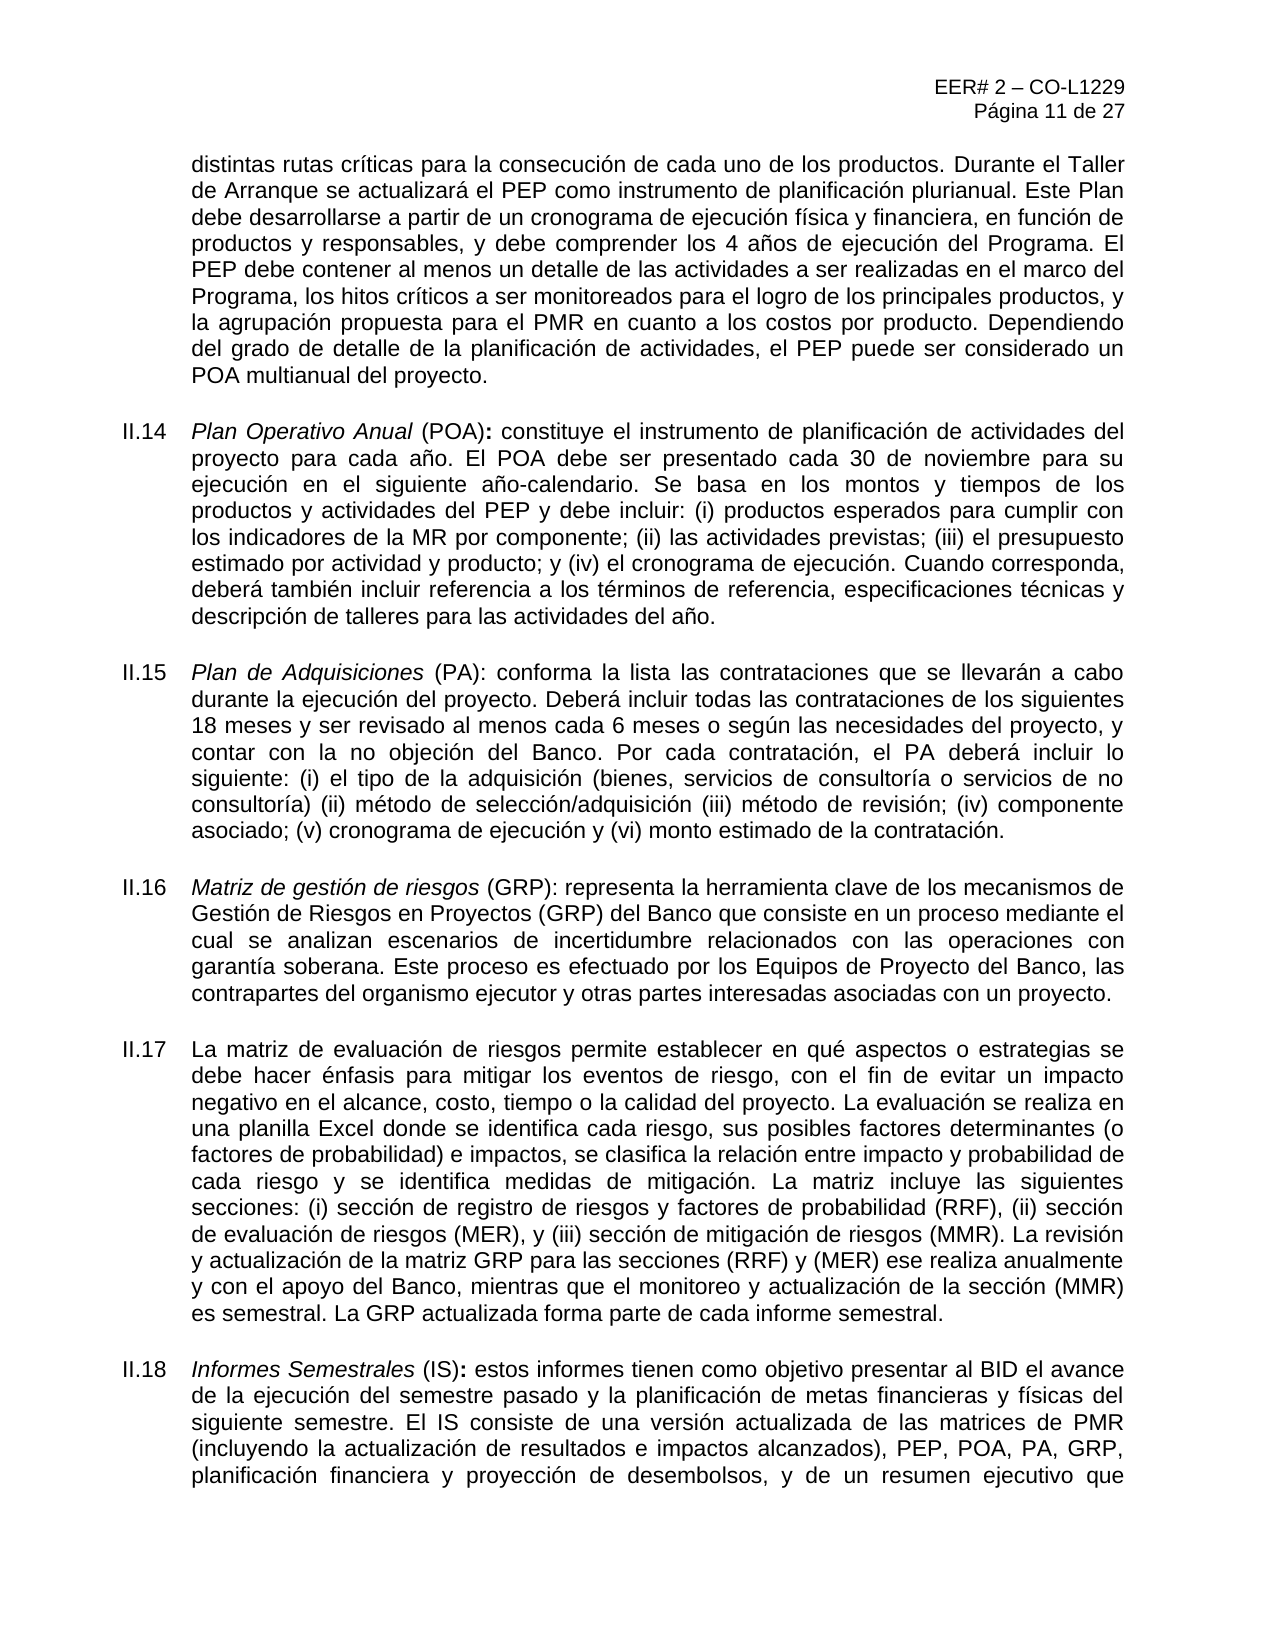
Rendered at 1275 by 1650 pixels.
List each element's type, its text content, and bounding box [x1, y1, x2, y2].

list Plan de Adquisiciones (PA): conforma la lista las contrataciones que se llevarán a cabo durante la ejecución del proyecto. Deberá incluir todas las contrataciones de los siguientes 18 meses y ser revisado al menos cada 6 meses o según las necesidades del proyecto, y contar con la no objeción del Banco. Por cada contratación, el PA deberá incluir lo siguiente: (i) el tipo de la adquisición (bienes, servicios de consultoría o servicios de no consultoría) (ii) método de selección/adquisición (iii) método de revisión; (iv) componente asociado; (v) cronograma de ejecución y (vi) monto estimado de la contratación. [122, 659, 1125, 844]
list Plan Operativo Anual (POA): constituye el instrumento de planificación de actividades del proyecto para cada año. El POA debe ser presentado cada 30 de noviembre para su ejecución en el siguiente año-calendario. Se basa en los montos y tiempos de los productos y actividades del PEP y debe incluir: (i) productos esperados para cumplir con los indicadores de la MR por componente; (ii) las actividades previstas; (iii) el presupuesto estimado por actividad y producto; y (iv) el cronograma de ejecución. Cuando corresponda, deberá también incluir referencia a los términos de referencia, especificaciones técnicas y descripción de talleres para las actividades del año. [122, 418, 1125, 629]
list La matriz de evaluación de riesgos permite establecer en qué aspectos o estrategias se debe hacer énfasis para mitigar los eventos de riesgo, con el fin de evitar un impacto negativo en el alcance, costo, tiempo o la calidad del proyecto. La evaluación se realiza en una planilla Excel donde se identifica cada riesgo, sus posibles factores determinantes (o factores de probabilidad) e impactos, se clasifica la relación entre impacto y probabilidad de cada riesgo y se identifica medidas de mitigación. La matriz incluye las siguientes secciones: (i) sección de registro de riesgos y factores de probabilidad (RRF), (ii) sección de evaluación de riesgos (MER), y (iii) sección de mitigación de riesgos (MMR). La revisión y actualización de la matriz GRP para las secciones (RRF) y (MER) ese realiza anualmente y con el apoyo del Banco, mientras que el monitoreo y actualización de la sección (MMR) es semestral. La GRP actualizada forma parte de cada informe semestral. [122, 1036, 1125, 1326]
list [122, 1356, 1125, 1488]
list Matriz de gestión de riesgos (GRP): representa la herramienta clave de los mecanismos de Gestión de Riesgos en Proyectos (GRP) del Banco que consiste en un proceso mediante el cual se analizan escenarios de incertidumbre relacionados con las operaciones con garantía soberana. Este proceso es efectuado por los Equipos de Proyecto del Banco, las contrapartes del organismo ejecutor y otras partes interesadas asociadas con un proyecto. [122, 874, 1125, 1006]
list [122, 151, 1125, 388]
